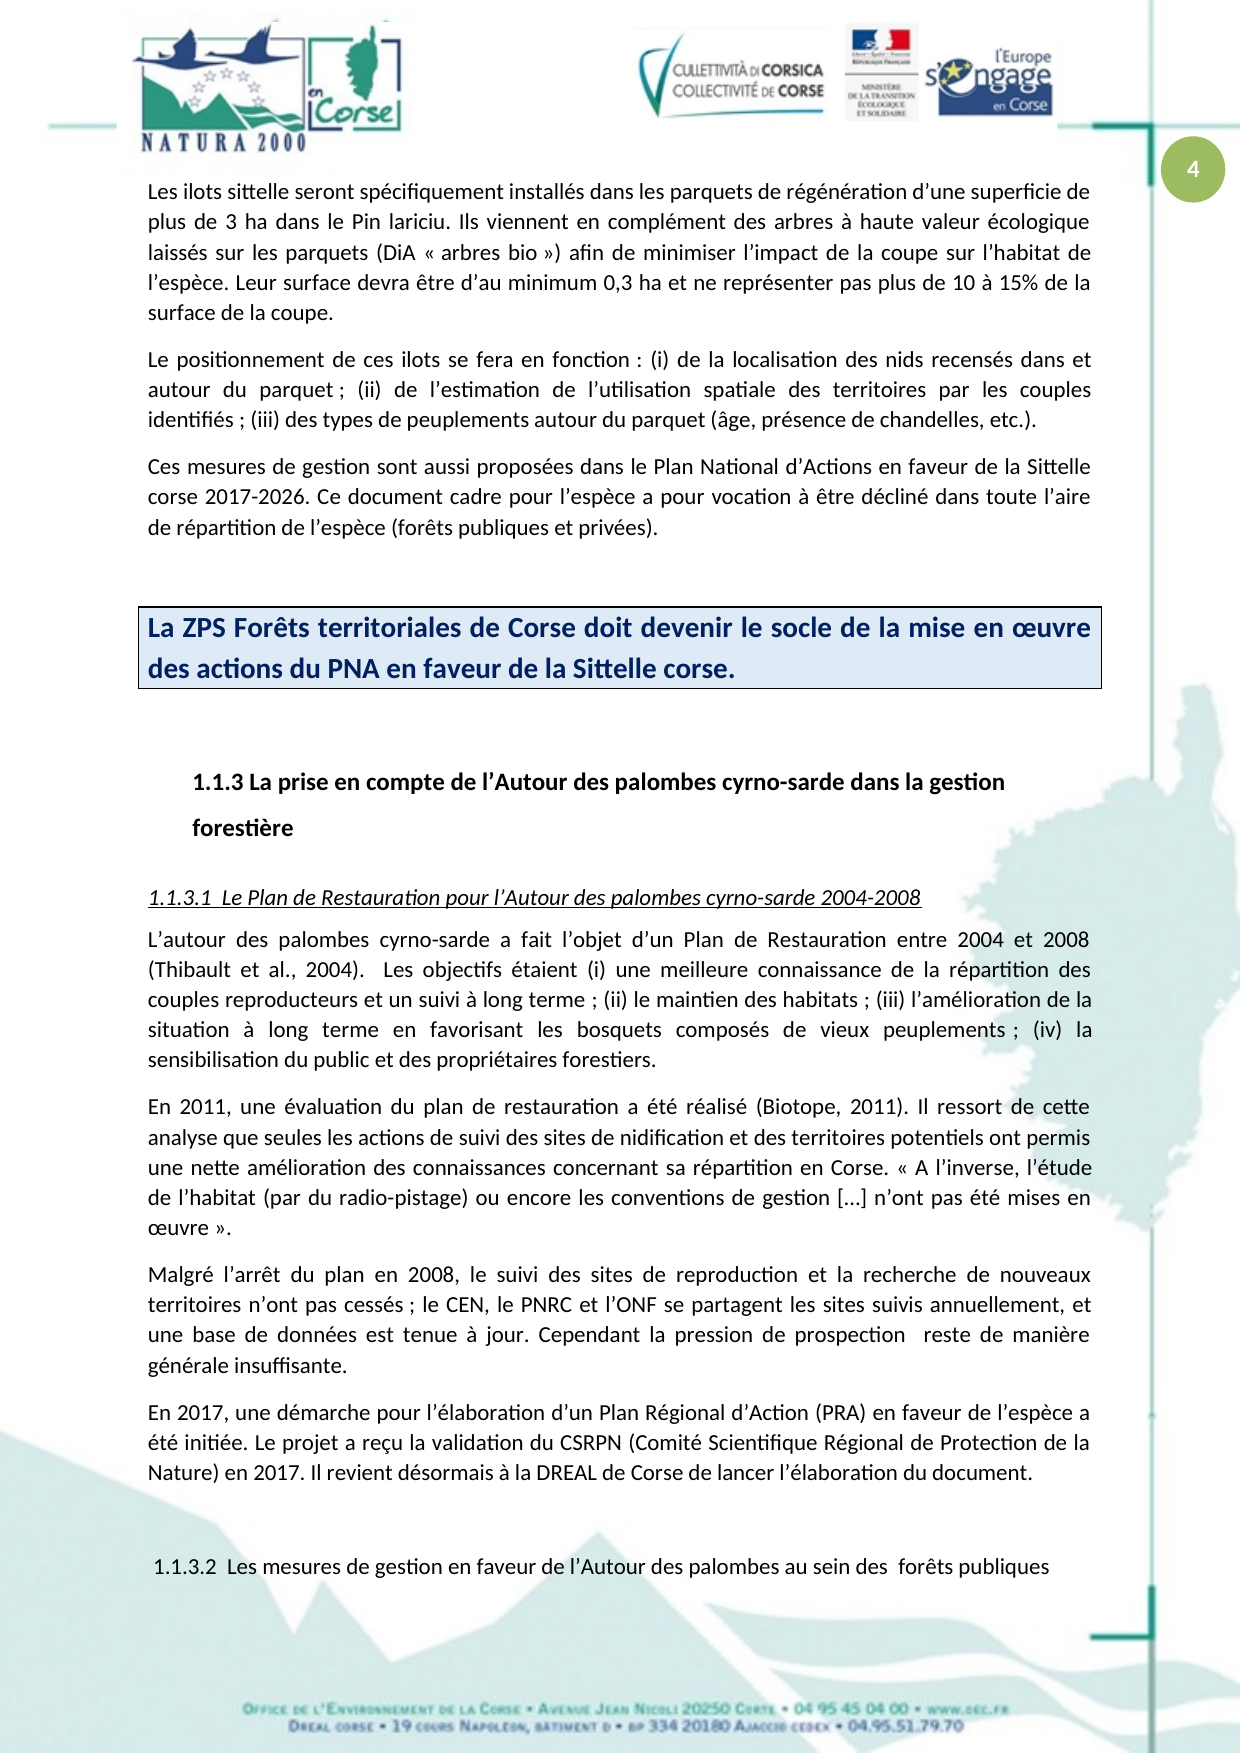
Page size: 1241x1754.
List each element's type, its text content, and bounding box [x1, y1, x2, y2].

text Le positionnement de ces ilots se fera en fonction : (i) de la localisation des nids recensés dans et autour du parquet ; (ii) de l’estimation de l’utilisation spatiale des territoires par les couples identifiés ; (iii) des types de peuplements autour du parquet (âge, présence de chandelles, etc.). [148, 345, 1092, 433]
text En 2011, une évaluation du plan de restauration a été réalisé (Biotope, 2011). Il ressort de cette analyse que seules les actions de suivi des sites de nidification et des territoires potentiels ont permis une nette amélioration des connaissances concernant sa répartition en Corse. « A l’inverse, l’étude de l’habitat (par du radio-pistage) ou encore les conventions de gestion […] n’ont pas été mises en œuvre ». [148, 1092, 1092, 1241]
text Malgré l’arrêt du plan en 2008, le suivi des sites de reproduction et la recherche de nouveaux territoires n’ont pas cessés ; le CEN, le PNRC et l’ONF se partagent les sites suivis annuellement, et une base de données est tenue à jour. Cependant la pression de prospection reste de manière générale insuffisante. [148, 1260, 1092, 1379]
text Les ilots sittelle seront spécifiquement installés dans les parquets de régénération d’une superficie de plus de 3 ha dans le Pin lariciu. Ils viennent en complément des arbres à haute valeur écologique laissés sur les parquets (DiA « arbres bio ») afin de minimiser l’impact de la coupe sur l’habitat de l’espèce. Leur surface devra être d’au minimum 0,3 ha et ne représenter pas plus de 10 à 15% de la surface de la coupe. [148, 177, 1092, 326]
text 1.1.3.1 Le Plan de Restauration pour l’Autour des palombes cyrno-sarde 2004-2008 [148, 883, 1092, 911]
picture [0, 0, 1241, 1753]
text En 2017, une démarche pour l’élaboration d’un Plan Régional d’Action (PRA) en faveur de l’espèce a été initiée. Le projet a reçu la validation du CSRPN (Comité Scientifique Régional de Protection de la Nature) en 2017. Il revient désormais à la DREAL de Corse de lancer l’élaboration du document. [148, 1398, 1092, 1486]
text 1.1.3 La prise en compte de l’Autour des palombes cyrno-sarde dans la gestion forestière [192, 766, 1092, 843]
text 1.1.3.2 Les mesures de gestion en faveur de l’Autour des palombes au sein des forêts publiques [148, 1552, 1092, 1580]
text La ZPS Forêts territoriales de Corse doit devenir le socle de la mise en œuvre des actions du PNA en faveur de la Sittelle corse. [139, 608, 1101, 688]
text Ces mesures de gestion sont aussi proposées dans le Plan National d’Actions en faveur de la Sittelle corse 2017-2026. Ce document cadre pour l’espèce a pour vocation à être décliné dans toute l’aire de répartition de l’espèce (forêts publiques et privées). [148, 452, 1092, 541]
text L’autour des palombes cyrno-sarde a fait l’objet d’un Plan de Restauration entre 2004 et 2008 (Thibault et al., 2004). Les objectifs étaient (i) une meilleure connaissance de la répartition des couples reproducteurs et un suivi à long terme ; (ii) le maintien des habitats ; (iii) l’amélioration de la situation à long terme en favorisant les bosquets composés de vieux peuplements ; (iv) la sensibilisation du public et des propriétaires forestiers. [148, 925, 1092, 1074]
